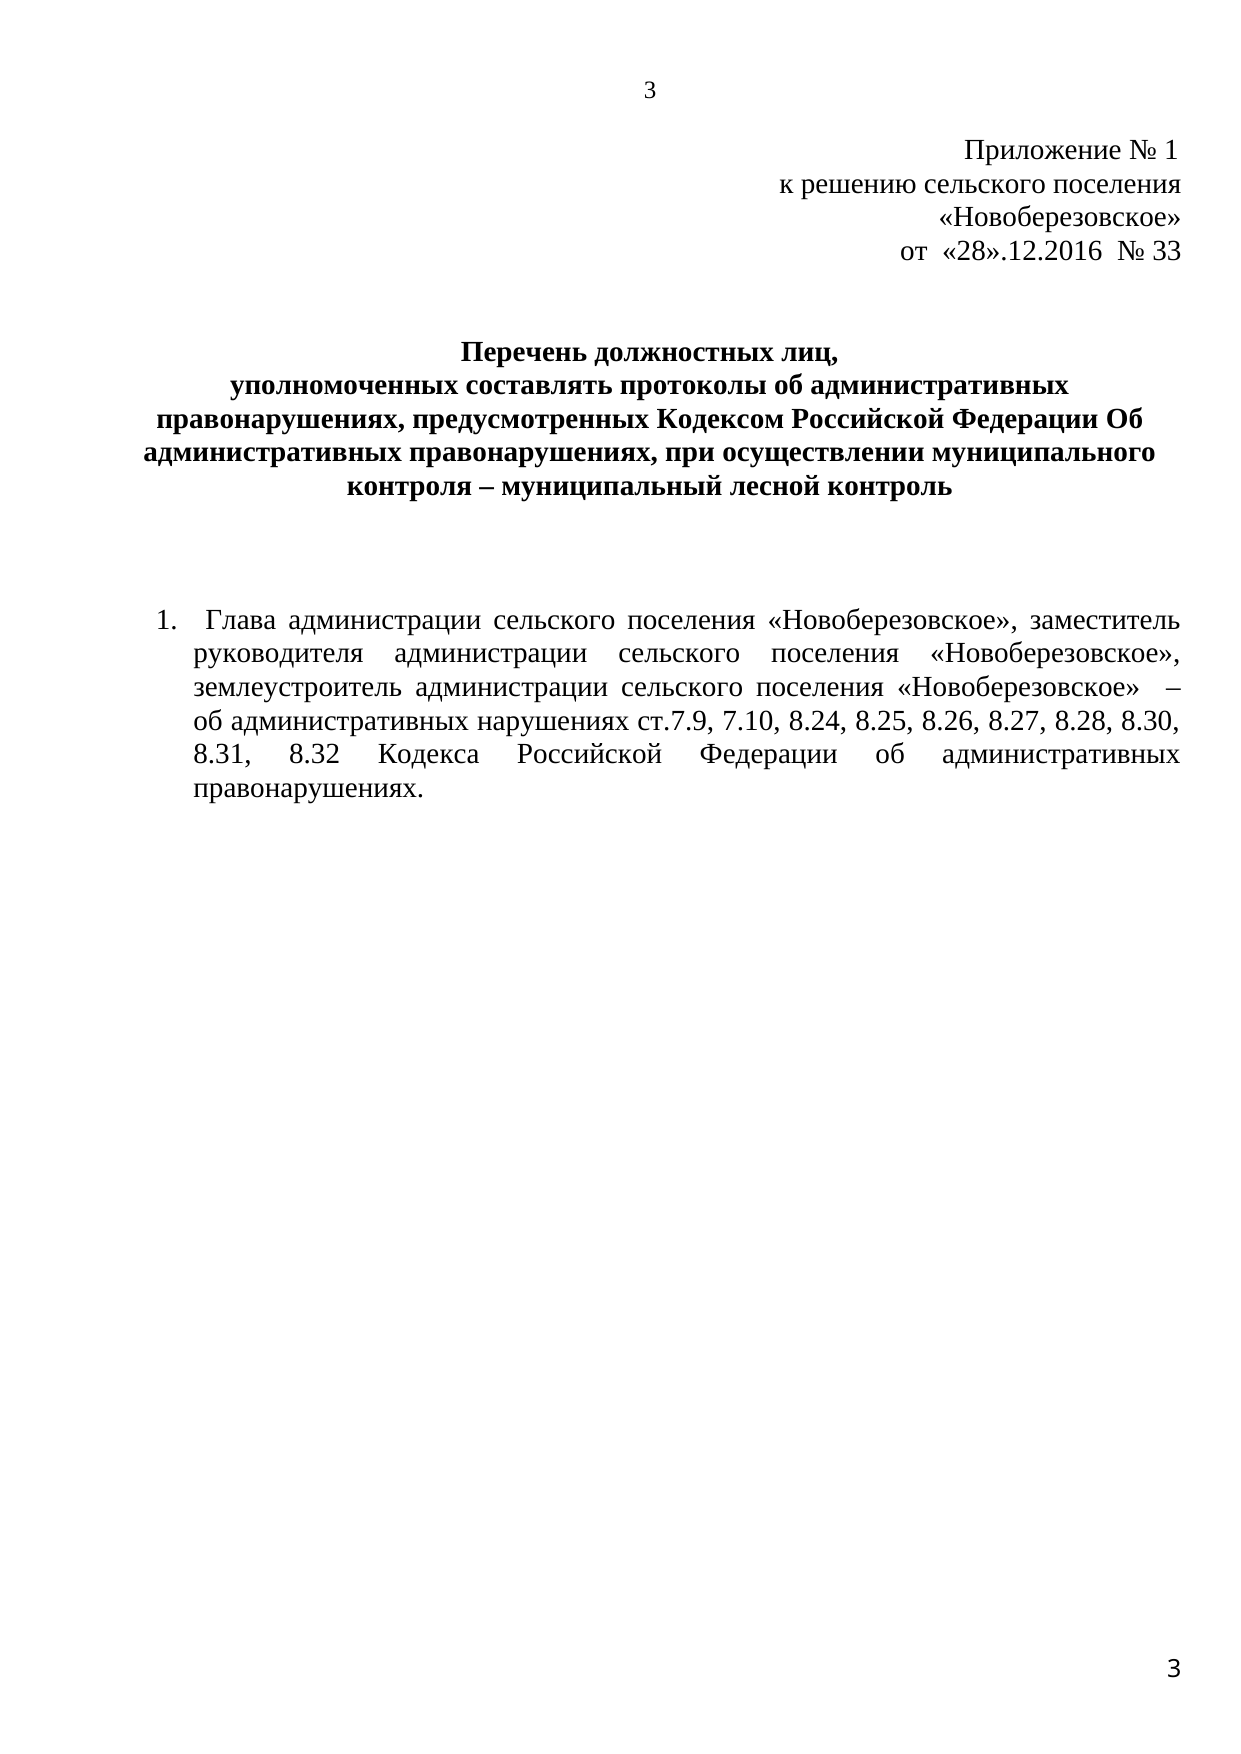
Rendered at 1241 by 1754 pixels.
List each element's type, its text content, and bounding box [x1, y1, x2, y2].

list Глава администрации сельского поселения «Новоберезовское», заместитель руководителя администрации сельского поселения «Новоберезовское», землеустроитель администрации сельского поселения «Новоберезовское» – об административных нарушениях ст.7.9, 7.10, 8.24, 8.25, 8.26, 8.27, 8.28, 8.30, 8.31, 8.32 Кодекса Российской Федерации об административных правонарушениях. [156, 602, 1181, 803]
text Приложение № 1 [118, 132, 1181, 166]
text от «28».12.2016 № 33 [118, 233, 1181, 267]
text Перечень должностных лиц, [118, 334, 1181, 367]
text уполномоченных составлять протоколы об административных правонарушениях, предусмотренных Кодексом Российской Федерации Об административных правонарушениях, при осуществлении муниципального контроля – муниципальный лесной контроль [118, 367, 1181, 501]
text «Новоберезовское» [118, 199, 1181, 233]
text к решению сельского поселения [118, 166, 1181, 199]
